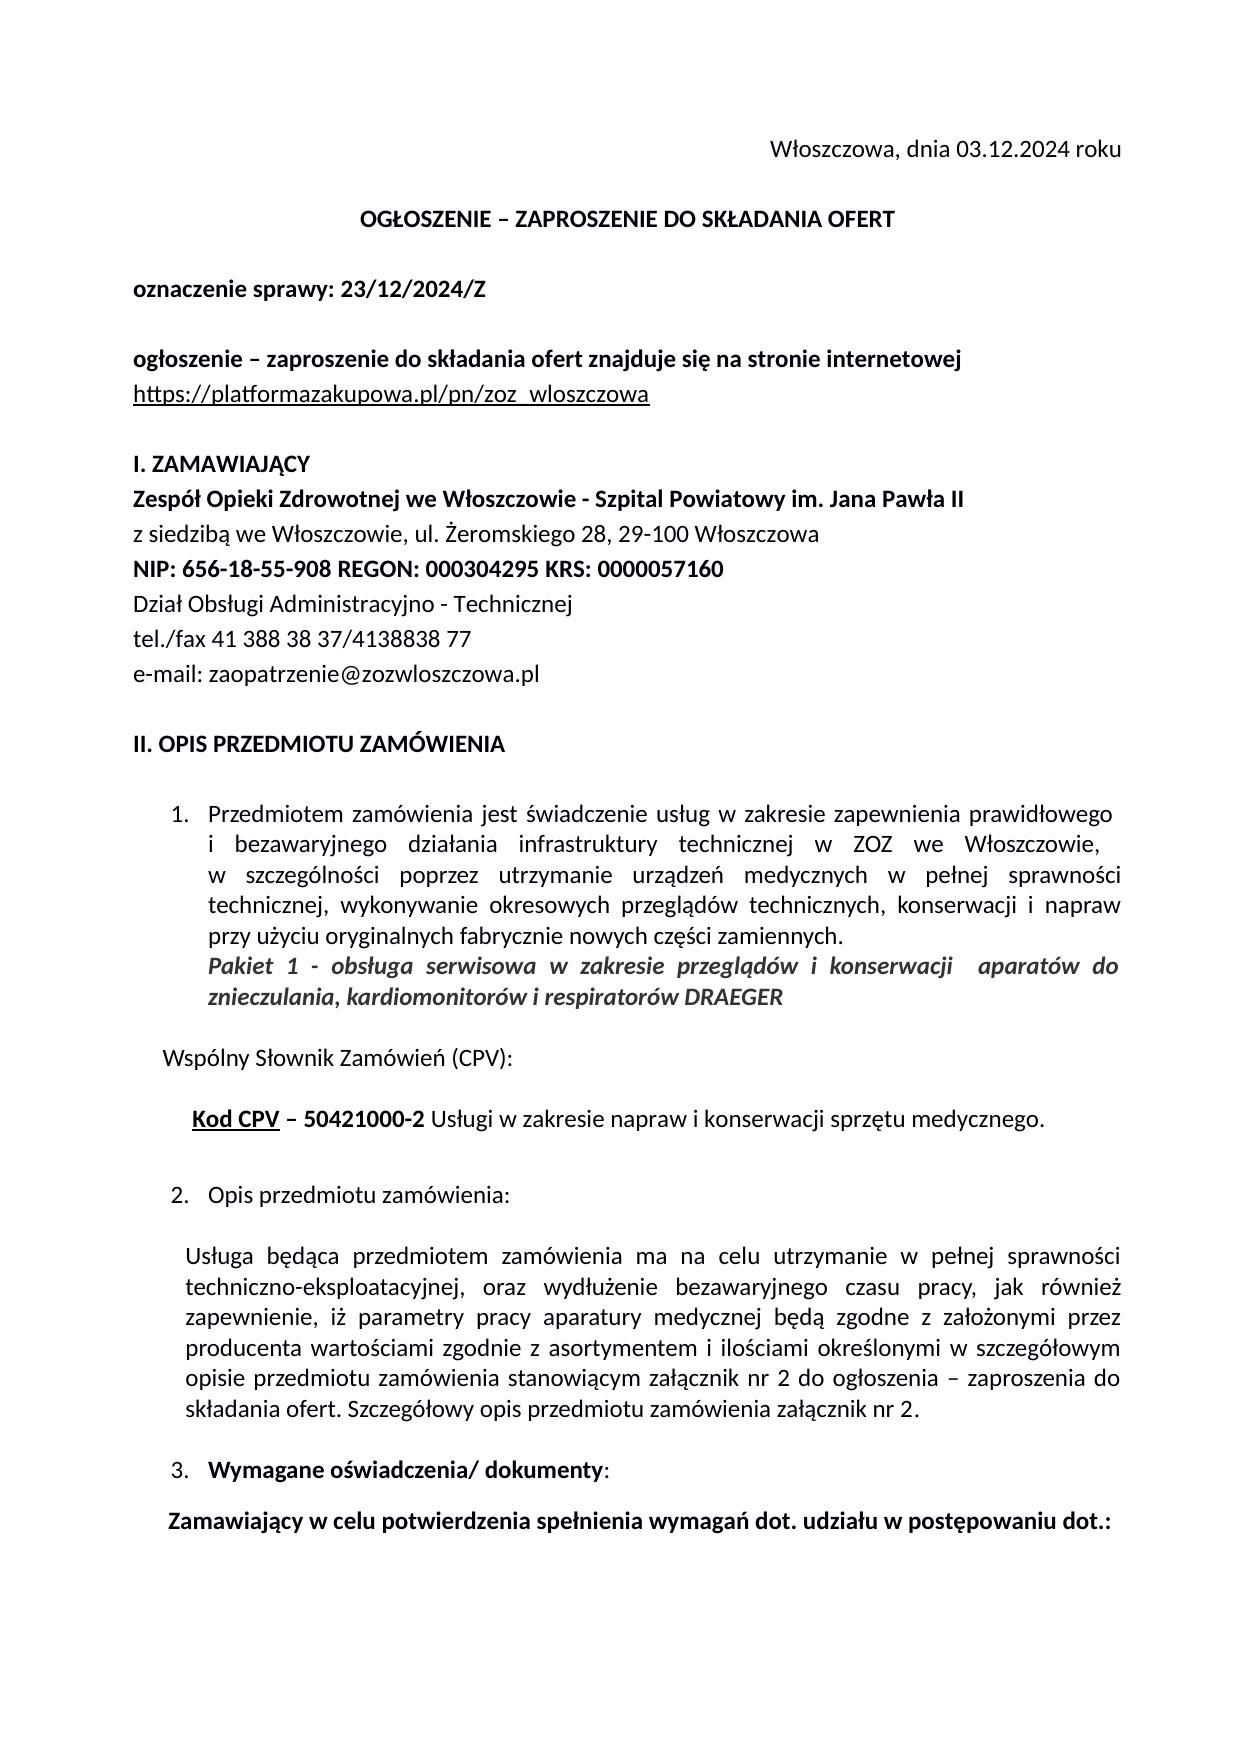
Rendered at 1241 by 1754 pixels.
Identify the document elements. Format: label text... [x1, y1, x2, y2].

text Kod CPV – 50421000-2 Usługi w zakresie napraw i konserwacji sprzętu medycznego. [192, 1103, 1122, 1134]
text NIP: 656-18-55-908 REGON: 000304295 KRS: 0000057160 [133, 553, 1122, 583]
text Dział Obsługi Administracyjno - Technicznej tel./fax 41 388 38 37/4138838 77 e-mail: zaopatrzenie@zozwloszczowa.pl [133, 588, 1122, 688]
text I. ZAMAWIAJĄCY [133, 448, 1122, 478]
text II. OPIS PRZEDMIOTU ZAMÓWIENIA [133, 728, 1122, 758]
text Wspólny Słownik Zamówień (CPV): [133, 1042, 1122, 1073]
text Usługa będąca przedmiotem zamówienia ma na celu utrzymanie w pełnej sprawności techniczno-eksploatacyjnej, oraz wydłużenie bezawaryjnego czasu pracy, jak również zapewnienie, iż parametry pracy aparatury medycznej będą zgodne z założonymi przez producenta wartościami zgodnie z asortymentem i ilościami określonymi w szczegółowym opisie przedmiotu zamówienia stanowiącym załącznik nr 2 do ogłoszenia – zaproszenia do składania ofert. Szczegółowy opis przedmiotu zamówienia załącznik nr 2. [185, 1240, 1122, 1423]
list Przedmiotem zamówienia jest świadczenie usług w zakresie zapewnienia prawidłowego i bezawaryjnego działania infrastruktury technicznej w ZOZ we Włoszczowie, w szczególności poprzez utrzymanie urządzeń medycznych w pełnej sprawności technicznej, wykonywanie okresowych przeglądów technicznych, konserwacji i napraw przy użyciu oryginalnych fabrycznie nowych części zamiennych. [170, 798, 1122, 951]
text OGŁOSZENIE – ZAPROSZENIE DO SKŁADANIA OFERT [133, 203, 1122, 233]
text Zespół Opieki Zdrowotnej we Włoszczowie - Szpital Powiatowy im. Jana Pawła II z siedzibą we Włoszczowie, ul. Żeromskiego 28, 29-100 Włoszczowa [133, 483, 1122, 548]
text Pakiet 1 - obsługa serwisowa w zakresie przeglądów i konserwacji aparatów do znieczulania, kardiomonitorów i respiratorów DRAEGER [784, 951, 1122, 1012]
list Wymagane oświadczenia/ dokumenty: [170, 1454, 1122, 1484]
text Włoszczowa, dnia 03.12.2024 roku [133, 133, 1122, 163]
list Opis przedmiotu zamówienia: [170, 1179, 1122, 1210]
text oznaczenie sprawy: 23/12/2024/Z [133, 273, 1122, 303]
text ogłoszenie – zaproszenie do składania ofert znajduje się na stronie internetowej https://platformazakupowa.pl/pn/zoz_wloszczowa [133, 343, 1122, 408]
text Zamawiający w celu potwierdzenia spełnienia wymagań dot. udziału w postępowaniu dot.: [162, 1505, 1122, 1536]
